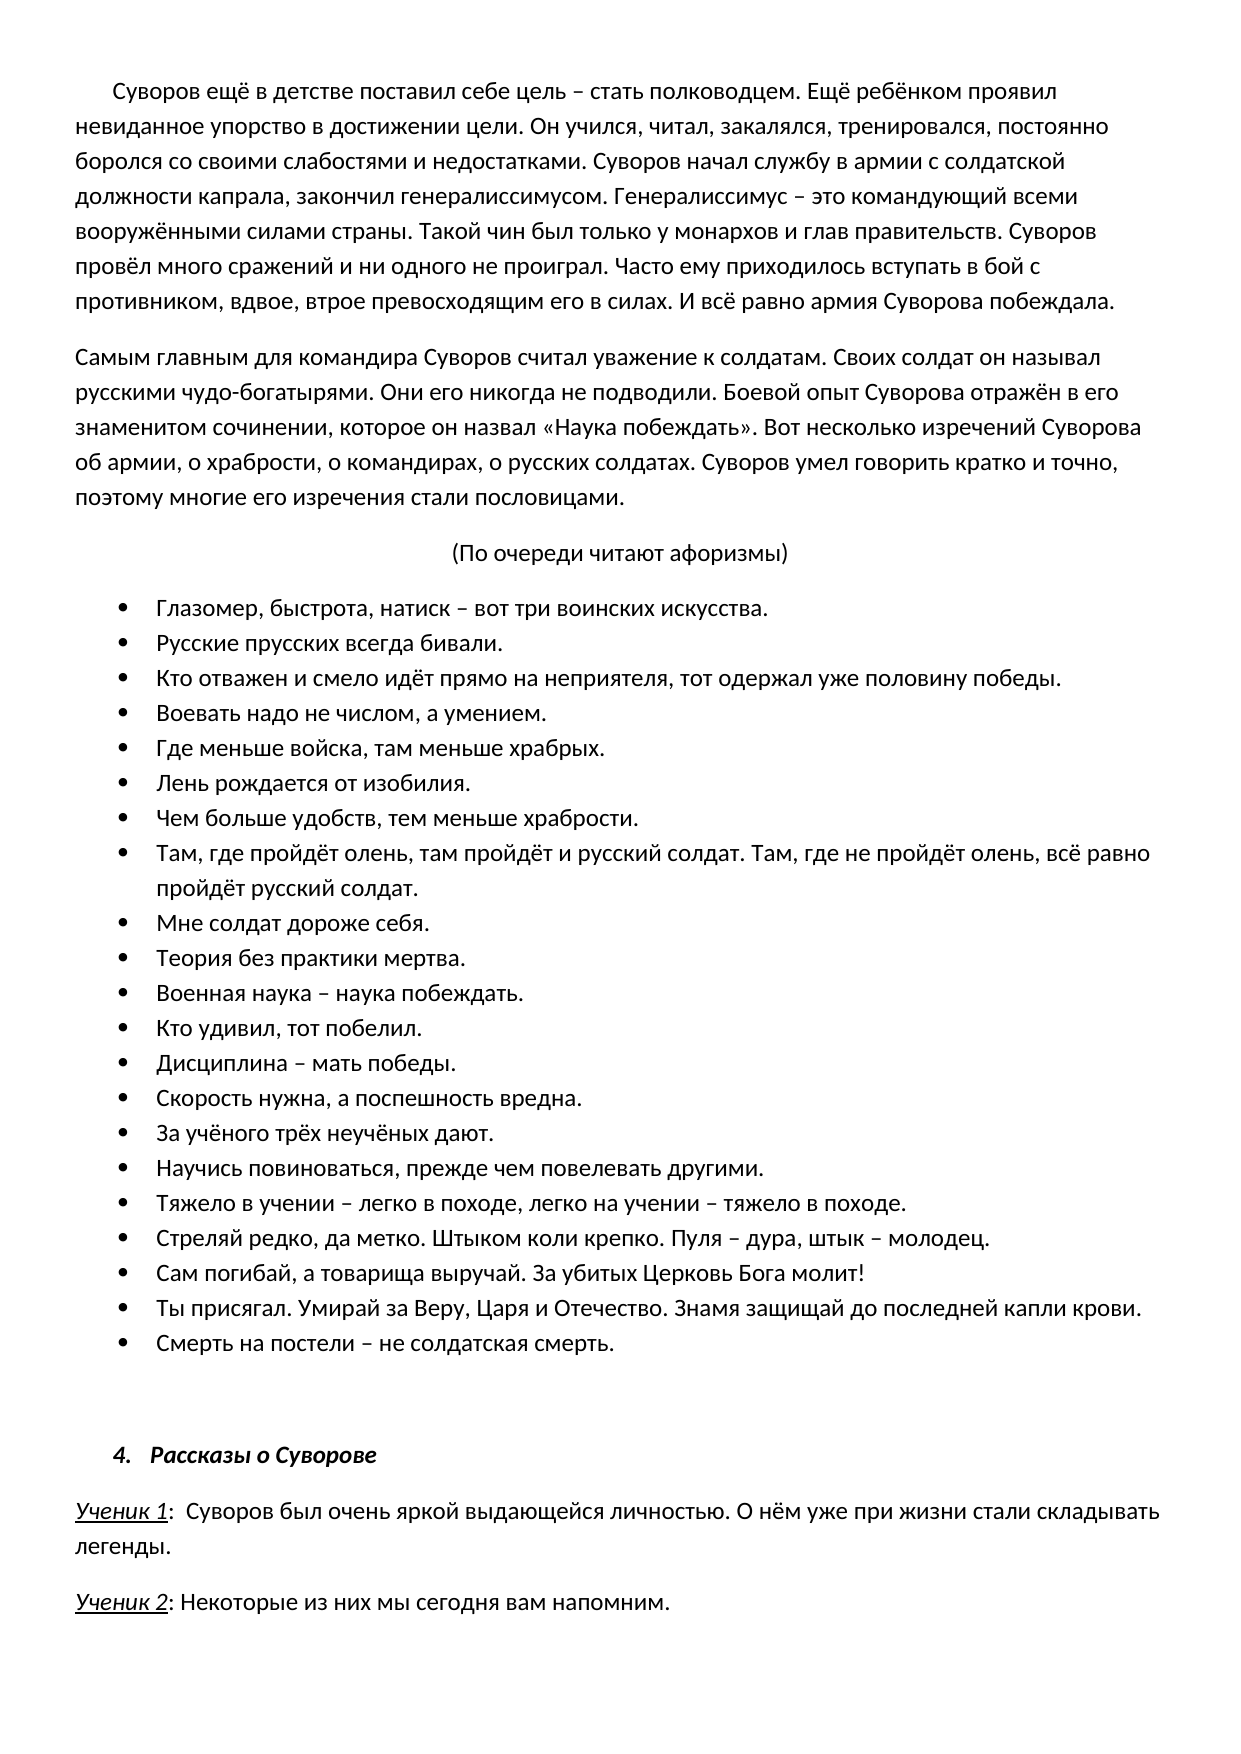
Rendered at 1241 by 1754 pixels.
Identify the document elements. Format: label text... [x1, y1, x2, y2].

text Ученик 1: Суворов был очень яркой выдающейся личностью. О нём уже при жизни стали складывать легенды. [75, 1495, 1165, 1561]
list Научись повиноваться, прежде чем повелевать другими. [119, 1152, 1165, 1183]
list За учёного трёх неучёных дают. [119, 1117, 1165, 1148]
list Ты присягал. Умирай за Веру, Царя и Отечество. Знамя защищай до последней капли крови. [119, 1292, 1165, 1323]
list Там, где пройдёт олень, там пройдёт и русский солдат. Там, где не пройдёт олень, всё равно пройдёт русский солдат. [119, 837, 1165, 903]
list Смерть на постели – не солдатская смерть. [119, 1327, 1165, 1358]
list Скорость нужна, а поспешность вредна. [119, 1082, 1165, 1113]
list Лень рождается от изобилия. [119, 767, 1165, 798]
text Ученик 2: Некоторые из них мы сегодня вам напомним. [75, 1586, 1165, 1616]
list Мне солдат дороже себя. [119, 907, 1165, 938]
list Стреляй редко, да метко. Штыком коли крепко. Пуля – дура, штык – молодец. [119, 1222, 1165, 1253]
list Дисциплина – мать победы. [119, 1047, 1165, 1078]
list Рассказы о Суворове [112, 1439, 1165, 1470]
list Чем больше удобств, тем меньше храбрости. [119, 802, 1165, 833]
list Тяжело в учении – легко в походе, легко на учении – тяжело в походе. [119, 1187, 1165, 1218]
text (По очереди читают афоризмы) [75, 537, 1165, 567]
list Сам погибай, а товарища выручай. За убитых Церковь Бога молит! [119, 1257, 1165, 1288]
list Кто удивил, тот побелил. [119, 1012, 1165, 1043]
list Теория без практики мертва. [119, 942, 1165, 973]
list Глазомер, быстрота, натиск – вот три воинских искусства. [119, 592, 1165, 623]
text Суворов ещё в детстве поставил себе цель – стать полководцем. Ещё ребёнком проявил невиданное упорство в достижении цели. Он учился, читал, закалялся, тренировался, постоянно боролся со своими слабостями и недостатками. Суворов начал службу в армии с солдатской должности капрала, закончил генералиссимусом. Генералиссимус – это командующий всеми вооружёнными силами страны. Такой чин был только у монархов и глав правительств. Суворов провёл много сражений и ни одного не проиграл. Часто ему приходилось вступать в бой с противником, вдвое, втрое превосходящим его в силах. И всё равно армия Суворова побеждала. [75, 75, 1165, 316]
list Кто отважен и смело идёт прямо на неприятеля, тот одержал уже половину победы. [119, 662, 1165, 693]
list Русские прусских всегда бивали. [119, 627, 1165, 658]
text Самым главным для командира Суворов считал уважение к солдатам. Своих солдат он называл русскими чудо-богатырями. Они его никогда не подводили. Боевой опыт Суворова отражён в его знаменитом сочинении, которое он назвал «Наука побеждать». Вот несколько изречений Суворова об армии, о храбрости, о командирах, о русских солдатах. Суворов умел говорить кратко и точно, поэтому многие его изречения стали пословицами. [75, 341, 1165, 511]
list Воевать надо не числом, а умением. [119, 697, 1165, 728]
list Где меньше войска, там меньше храбрых. [119, 732, 1165, 763]
list Военная наука – наука побеждать. [119, 977, 1165, 1008]
